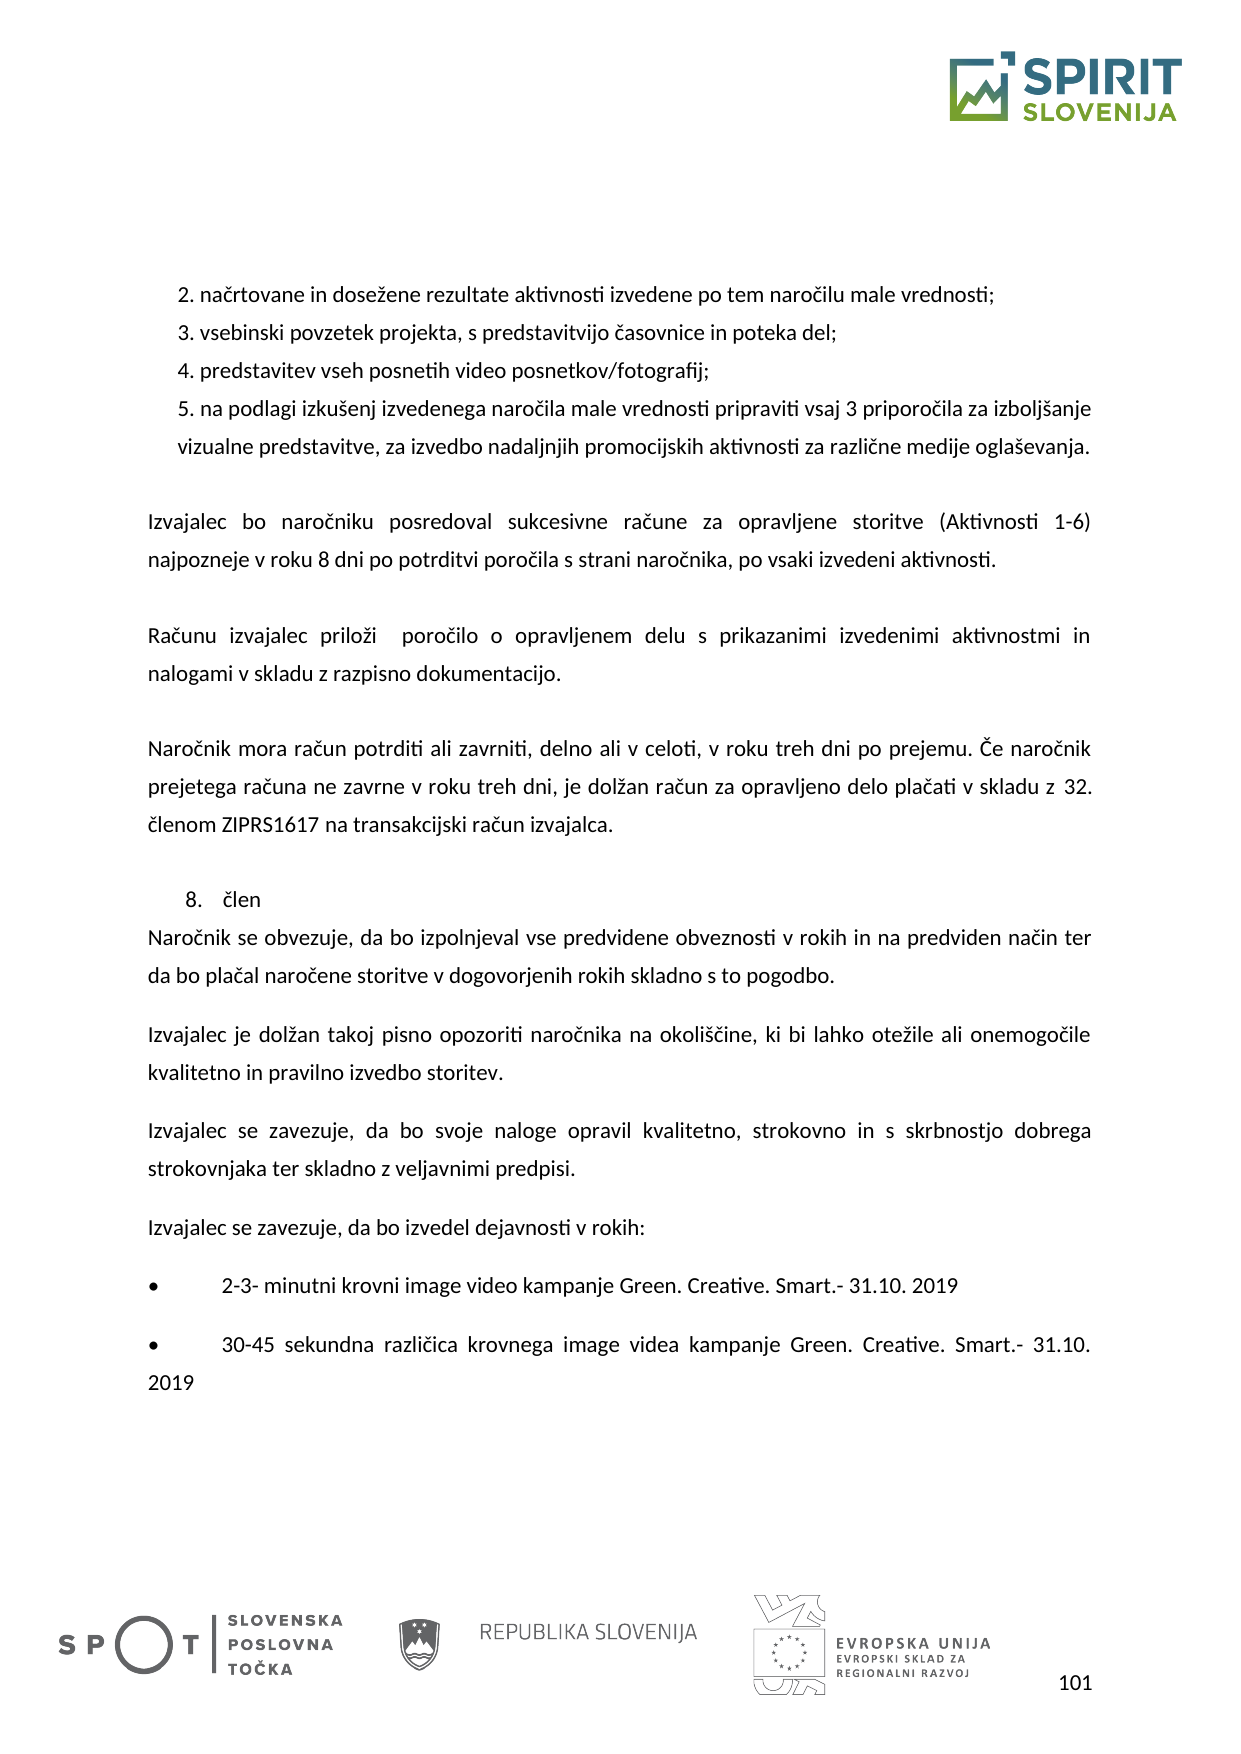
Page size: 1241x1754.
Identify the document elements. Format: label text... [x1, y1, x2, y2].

text • 2-3- minutni krovni image video kampanje Green. Creative. Smart.- 31.10. 2019 [148, 1271, 1093, 1299]
text Naročnik mora račun potrditi ali zavrniti, delno ali v celoti, v roku treh dni po prejemu. Če naročnik prejetega računa ne zavrne v roku treh dni, je dolžan račun za opravljeno delo plačati v skladu z 32. členom ZIPRS1617 na transakcijski račun izvajalca. [148, 734, 1093, 838]
list člen [185, 886, 1093, 914]
text Izvajalec bo naročniku posredoval sukcesivne račune za opravljene storitve (Aktivnosti 1-6) najpozneje v roku 8 dni po potrditvi poročila s strani naročnika, po vsaki izvedeni aktivnosti. [148, 507, 1093, 573]
text Izvajalec je dolžan takoj pisno opozoriti naročnika na okoliščine, ki bi lahko otežile ali onemogočile kvalitetno in pravilno izvedbo storitev. [148, 1020, 1093, 1086]
text 2. načrtovane in dosežene rezultate aktivnosti izvedene po tem naročilu male vrednosti; [177, 281, 1093, 309]
text 4. predstavitev vseh posnetih video posnetkov/fotografij; [177, 356, 1093, 384]
text Izvajalec se zavezuje, da bo izvedel dejavnosti v rokih: [148, 1213, 1093, 1241]
text Računu izvajalec priloži poročilo o opravljenem delu s prikazanimi izvedenimi aktivnostmi in nalogami v skladu z razpisno dokumentacijo. [148, 621, 1093, 687]
picture [0, 0, 1241, 138]
picture [0, 1583, 1241, 1754]
text Izvajalec se zavezuje, da bo svoje naloge opravil kvalitetno, strokovno in s skrbnostjo dobrega strokovnjaka ter skladno z veljavnimi predpisi. [148, 1116, 1093, 1182]
text 5. na podlagi izkušenj izvedenega naročila male vrednosti pripraviti vsaj 3 priporočila za izboljšanje vizualne predstavitve, za izvedbo nadaljnjih promocijskih aktivnosti za različne medije oglaševanja. [177, 394, 1093, 460]
text 3. vsebinski povzetek projekta, s predstavitvijo časovnice in poteka del; [177, 318, 1093, 346]
text Naročnik se obvezuje, da bo izpolnjeval vse predvidene obveznosti v rokih in na predviden način ter da bo plačal naročene storitve v dogovorjenih rokih skladno s to pogodbo. [148, 923, 1093, 989]
text • 30-45 sekundna različica krovnega image videa kampanje Green. Creative. Smart.- 31.10. 2019 [148, 1330, 1093, 1396]
